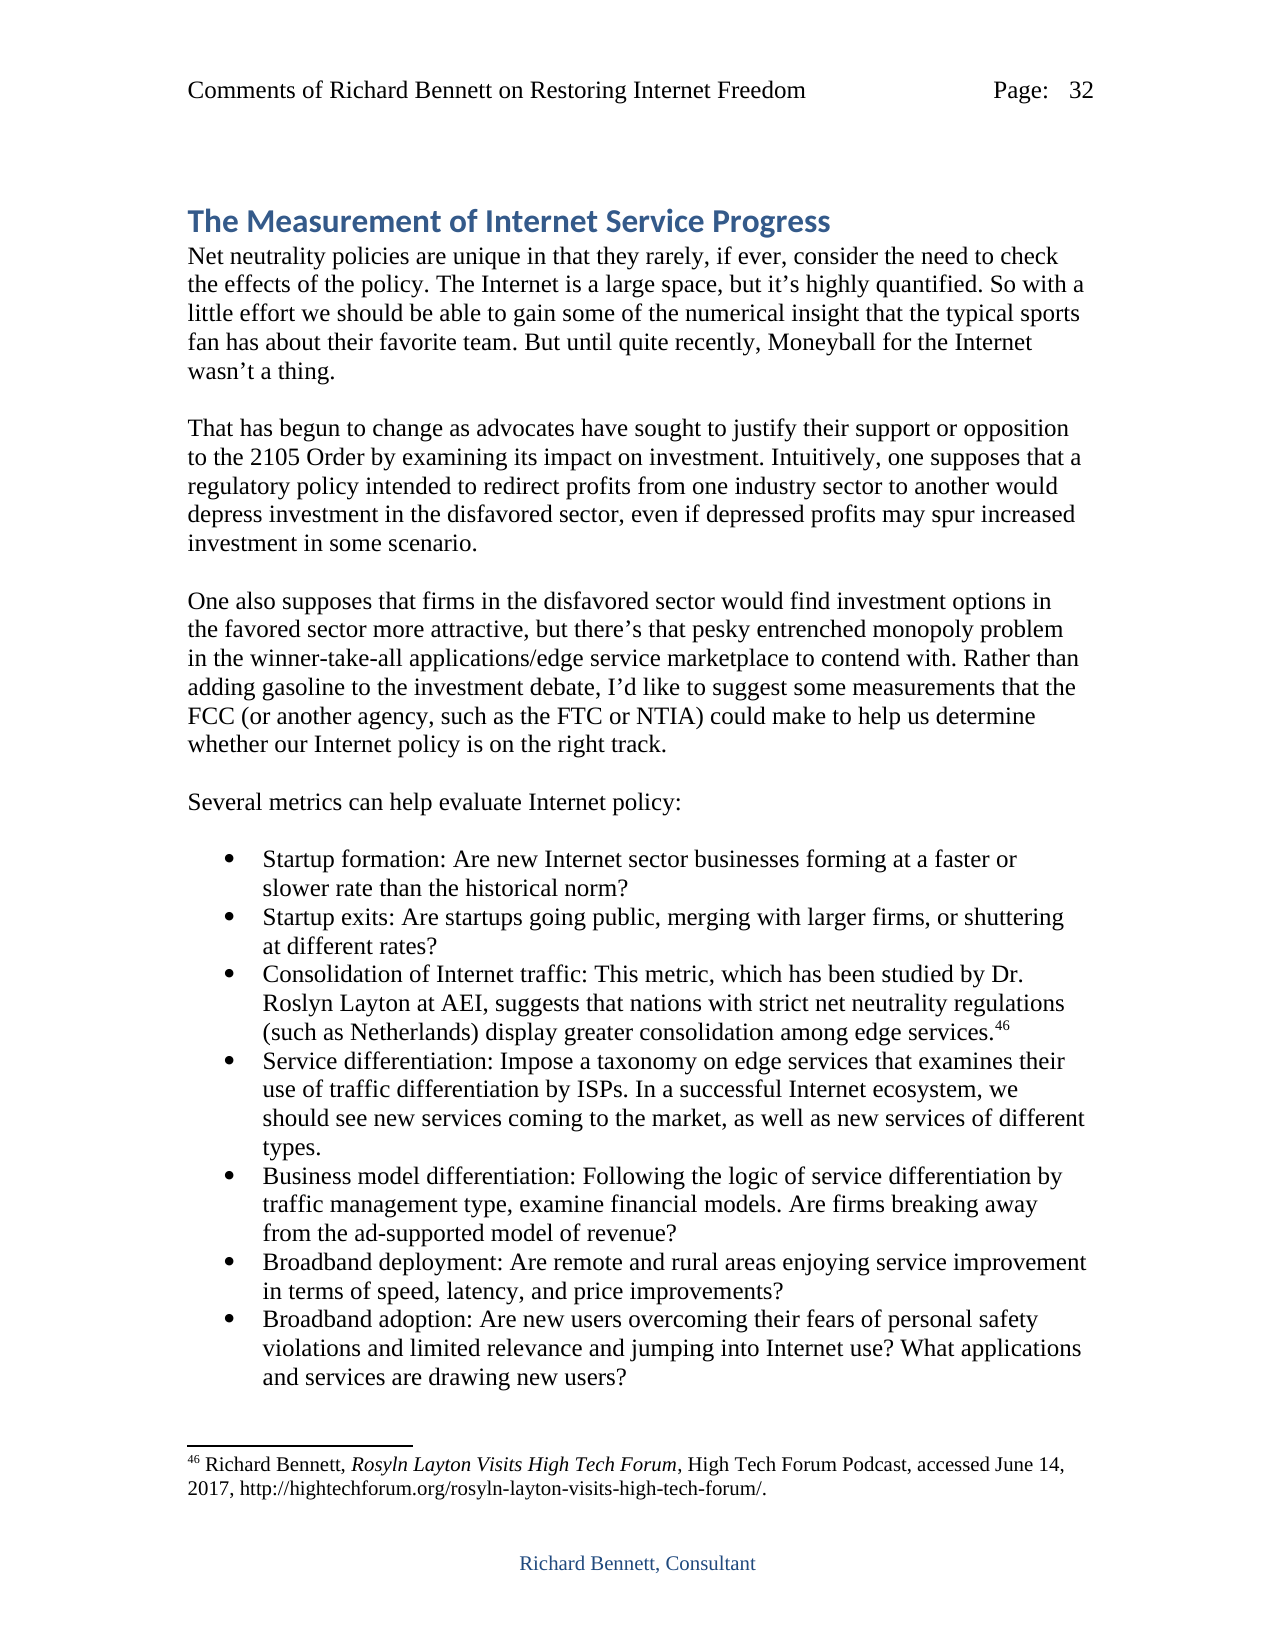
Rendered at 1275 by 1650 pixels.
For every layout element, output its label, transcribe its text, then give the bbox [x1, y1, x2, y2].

list Consolidation of Internet traffic: This metric, which has been studied by Dr. Roslyn Layton at AEI, suggests that nations with strict net neutrality regulations (such as Netherlands) display greater consolidation among edge services. [225, 959, 1087, 1046]
subtitle The Measurement of Internet Service Progress [187, 200, 1087, 241]
text Several metrics can help evaluate Internet policy: [187, 787, 1087, 816]
text That has begun to change as advocates have sought to justify their support or opposition to the 2105 Order by examining its impact on investment. Intuitively, one supposes that a regulatory policy intended to redirect profits from one industry sector to another would depress investment in the disfavored sector, even if depressed profits may spur increased investment in some scenario. [187, 413, 1087, 557]
list Broadband deployment: Are remote and rural areas enjoying service improvement in terms of speed, latency, and price improvements? [225, 1247, 1087, 1304]
list Service differentiation: Impose a taxonomy on edge services that examines their use of traffic differentiation by ISPs. In a successful Internet ecosystem, we should see new services coming to the market, as well as new services of different types. [225, 1046, 1087, 1161]
list Startup exits: Are startups going public, merging with larger firms, or shuttering at different rates? [225, 902, 1087, 959]
list Broadband adoption: Are new users overcoming their fears of personal safety violations and limited relevance and jumping into Internet use? What applications and services are drawing new users? [225, 1304, 1087, 1391]
text Net neutrality policies are unique in that they rarely, if ever, consider the need to check the effects of the policy. The Internet is a large space, but it’s highly quantified. So with a little effort we should be able to gain some of the numerical insight that the typical sports fan has about their favorite team. But until quite recently, Moneyball for the Internet wasn’t a thing. [187, 241, 1087, 384]
text One also supposes that firms in the disfavored sector would find investment options in the favored sector more attractive, but there’s that pesky entrenched monopoly problem in the winner-take-all applications/edge service marketplace to contend with. Rather than adding gasoline to the investment debate, I’d like to suggest some measurements that the FCC (or another agency, such as the FTC or NTIA) could make to help us determine whether our Internet policy is on the right track. [187, 586, 1087, 758]
list Startup formation: Are new Internet sector businesses forming at a faster or slower rate than the historical norm? [225, 844, 1087, 902]
list Business model differentiation: Following the logic of service differentiation by traffic management type, examine financial models. Are firms breaking away from the ad-supported model of revenue? [225, 1161, 1087, 1247]
